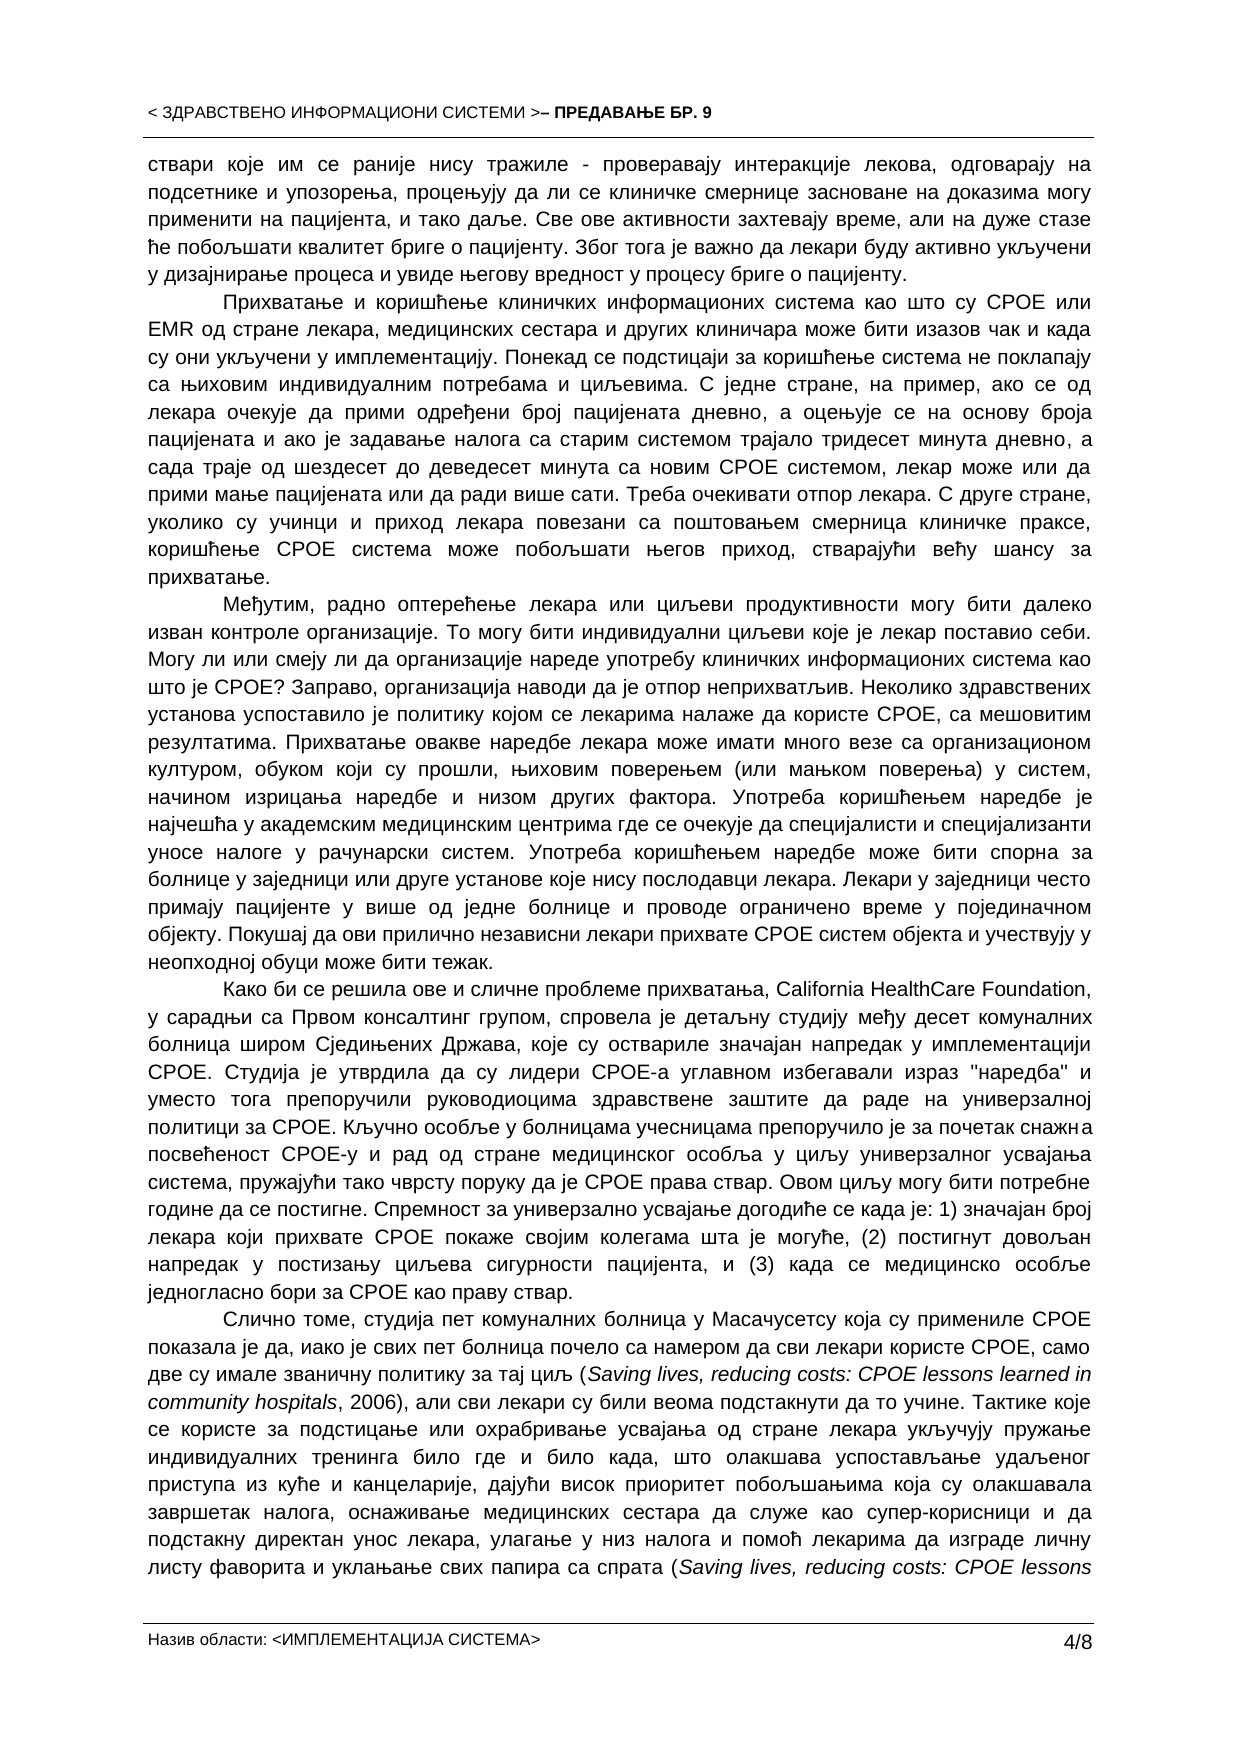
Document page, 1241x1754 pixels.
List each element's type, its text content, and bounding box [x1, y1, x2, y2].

text Прихватање и коришћење клиничких информационих система као што су CPOE или EMR од стране лекара, медицинских сестара и других клиничара може бити изазов чак и када су они укључени у имплементацију. Понекад се подстицаји за коришћење система не поклапају са њиховим индивидуалним потребама и циљевима. С једне стране, на пример, ако се од лекара очекује да прими одређени број пацијената дневно, а оцењује се на основу броја пацијената и ако је задавање налога са старим системом трајало тридесет минута дневно, а сада траје од шездесет до деведесет минута са новим CPOE системом, лекар може или да прими мање пацијената или да ради више сати. Треба очекивати отпор лекара. С друге стране, уколико су учинци и приход лекара повезани са поштовањем смерница клиничке праксе, коришћење CPOE система може побољшати његов приход, стварајући већу шансу за прихватање. [148, 289, 1092, 588]
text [148, 152, 1092, 286]
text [148, 1307, 1092, 1578]
text Како би се решила ове и сличне проблеме прихватања, California HealthCare Foundation, у сарадњи са Првом консалтинг групом, спровела је детаљну студију међу десет комуналних болница широм Сједињених Држава, које су оствариле значајан напредак у имплементацији CPOE. Студија је утврдила да су лидери CPOE-а углавном избегавали израз ''наредба'' и уместо тога препоручили руководиоцима здравствене заштите да раде на универзалној политици за CPOE. Кључно особље у болницама учесницама препоручило је за почетак снажна посвећеност CPOE-у и рад од стране медицинског особља у циљу универзалног усвајања система, пружајући тако чврсту поруку да је CPOE права ствар. Овом циљу могу бити потребне године да се постигне. Спремност за универзално усвајање догодиће се када је: 1) значајан број лекара који прихвате CPOE покаже својим колегама шта је могуће, (2) постигнут довољан напредак у постизању циљева сигурности пацијента, и (3) када се медицинско особље једногласно бори за CPOE као праву ствар. [148, 977, 1092, 1303]
text Међутим, радно оптерећење лекара или циљеви продуктивности могу бити далеко изван контроле организације. То могу бити индивидуални циљеви које је лекар поставио себи. Могу ли или смеју ли да организације нареде употребу клиничких информационих система као што је CPOE? Заправо, организација наводи да је отпор неприхватљив. Неколико здравствених установа успоставило је политику којом се лекарима налаже да користе CPOE, са мешовитим резултатима. Прихватање овакве наредбе лекара може имати много везе са организационом културом, обуком који су прошли, њиховим поверењем (или мањком поверења) у систем, начином изрицања наредбе и низом других фактора. Употреба коришћењем наредбе је најчешћа у академским медицинским центрима где се очекује да специјалисти и специјализанти уносе налоге у рачунарски систем. Употреба коришћењем наредбе може бити спорна за болнице у заједници или друге установе које нису послодавци лекара. Лекари у заједници често примају пацијенте у више од једне болнице и проводе ограничено време у појединачном објекту. Покушај да ови прилично независни лекари прихвате CPOE систем објекта и учествују у неопходној обуци може бити тежак. [148, 592, 1092, 973]
